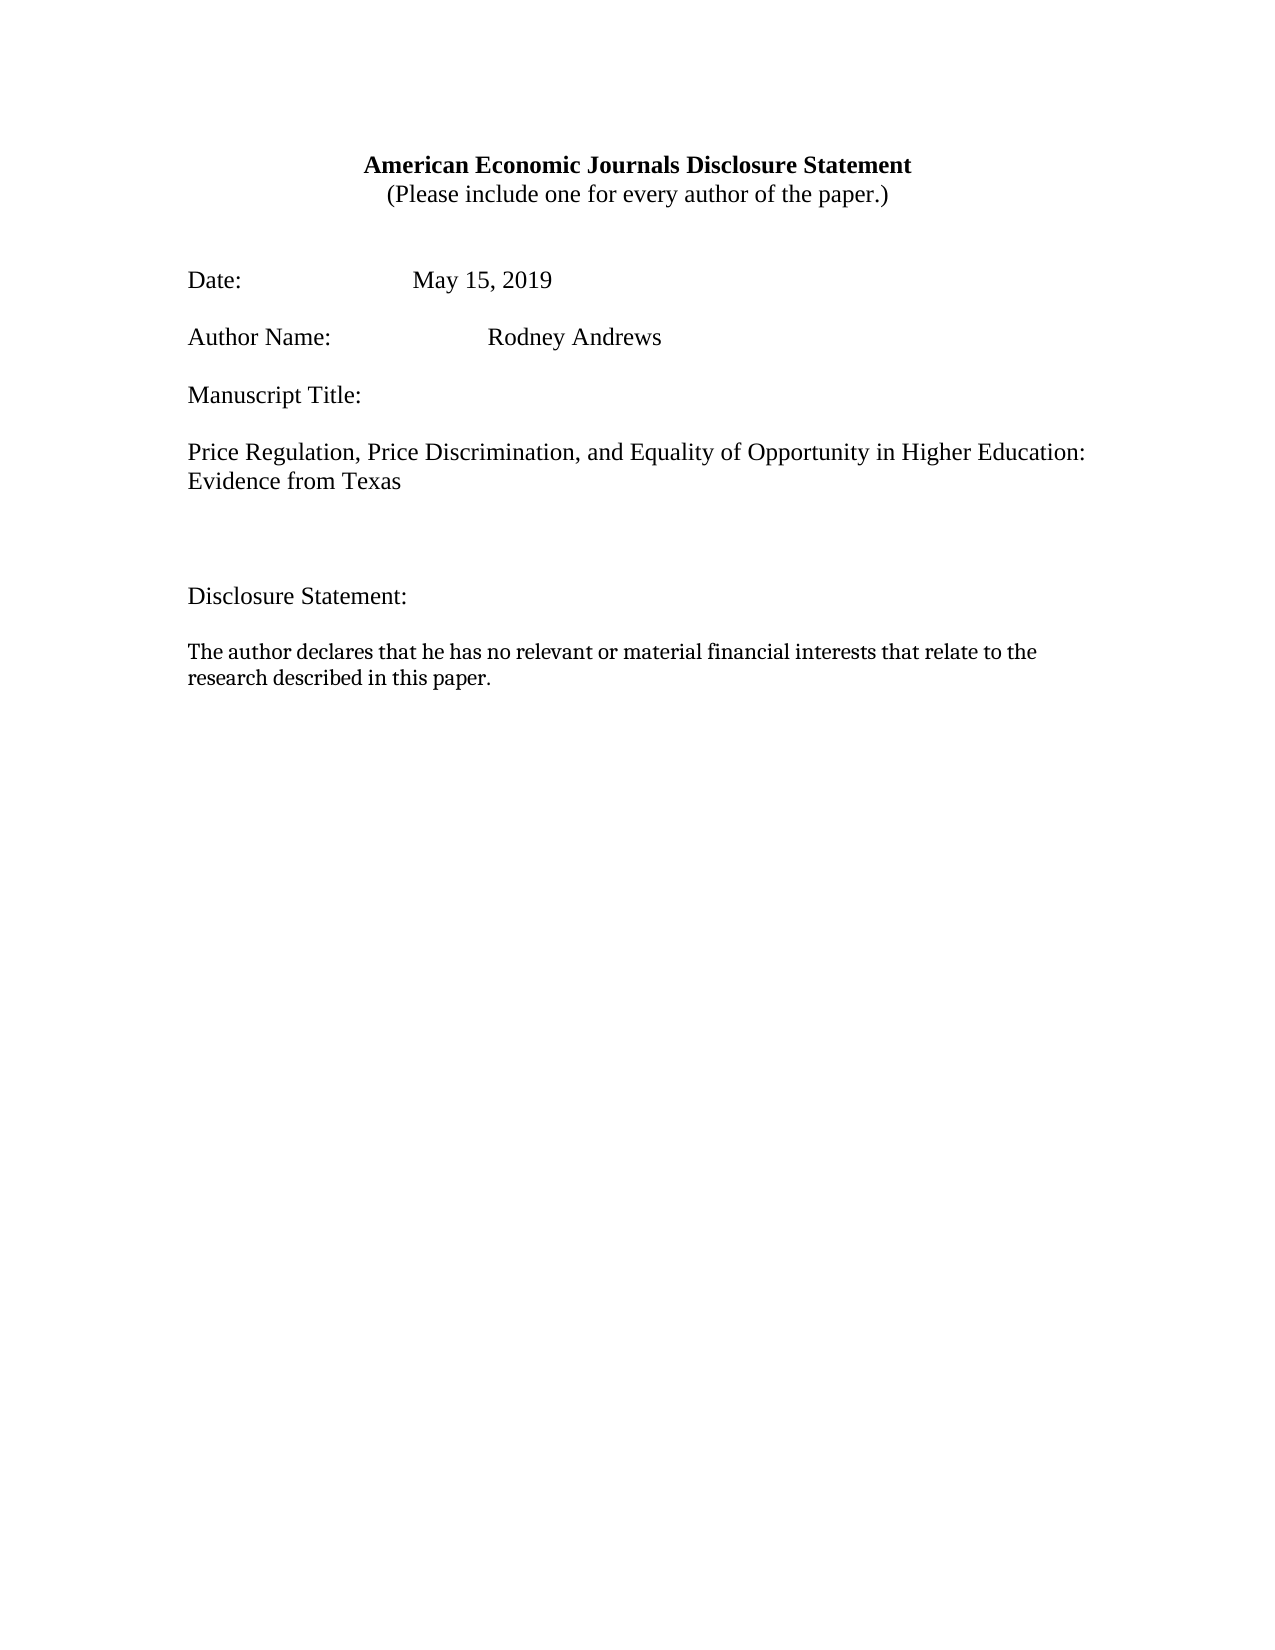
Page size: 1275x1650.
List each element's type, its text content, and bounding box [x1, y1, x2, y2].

text (Please include one for every author of the paper.) [187, 179, 1087, 207]
text Disclosure Statement: [187, 581, 1087, 610]
text The author declares that he has no relevant or material financial interests that relate to the research described in this paper. [491, 639, 1087, 691]
text American Economic Journals Disclosure Statement [187, 150, 1087, 179]
text Date: May 15, 2019 [187, 265, 1087, 294]
text Price Regulation, Price Discrimination, and Equality of Opportunity in Higher Education: Evidence from Texas [187, 437, 1087, 495]
text Manuscript Title: [187, 380, 1087, 409]
text Author Name: Rodney Andrews [187, 322, 1087, 351]
